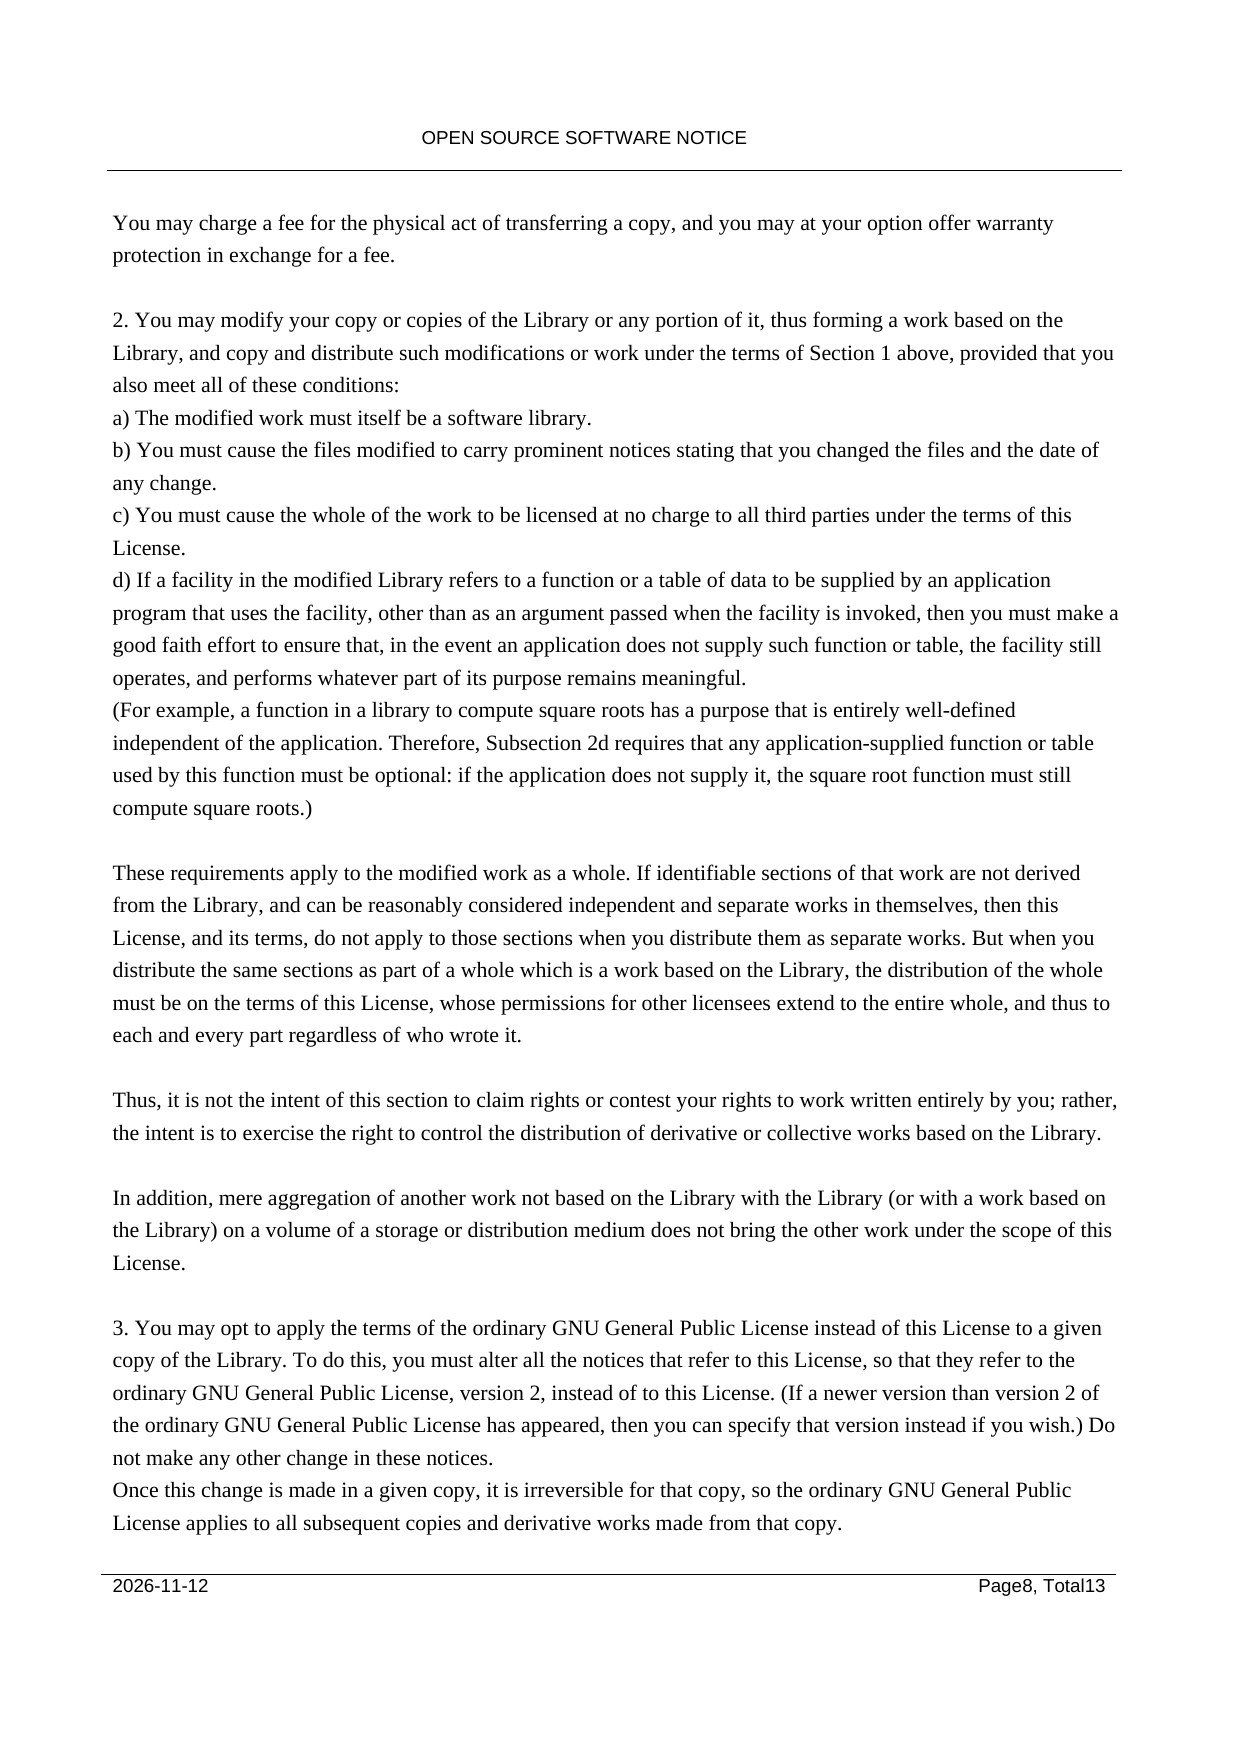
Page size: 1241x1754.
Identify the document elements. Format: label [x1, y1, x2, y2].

text [112, 206, 1128, 1539]
